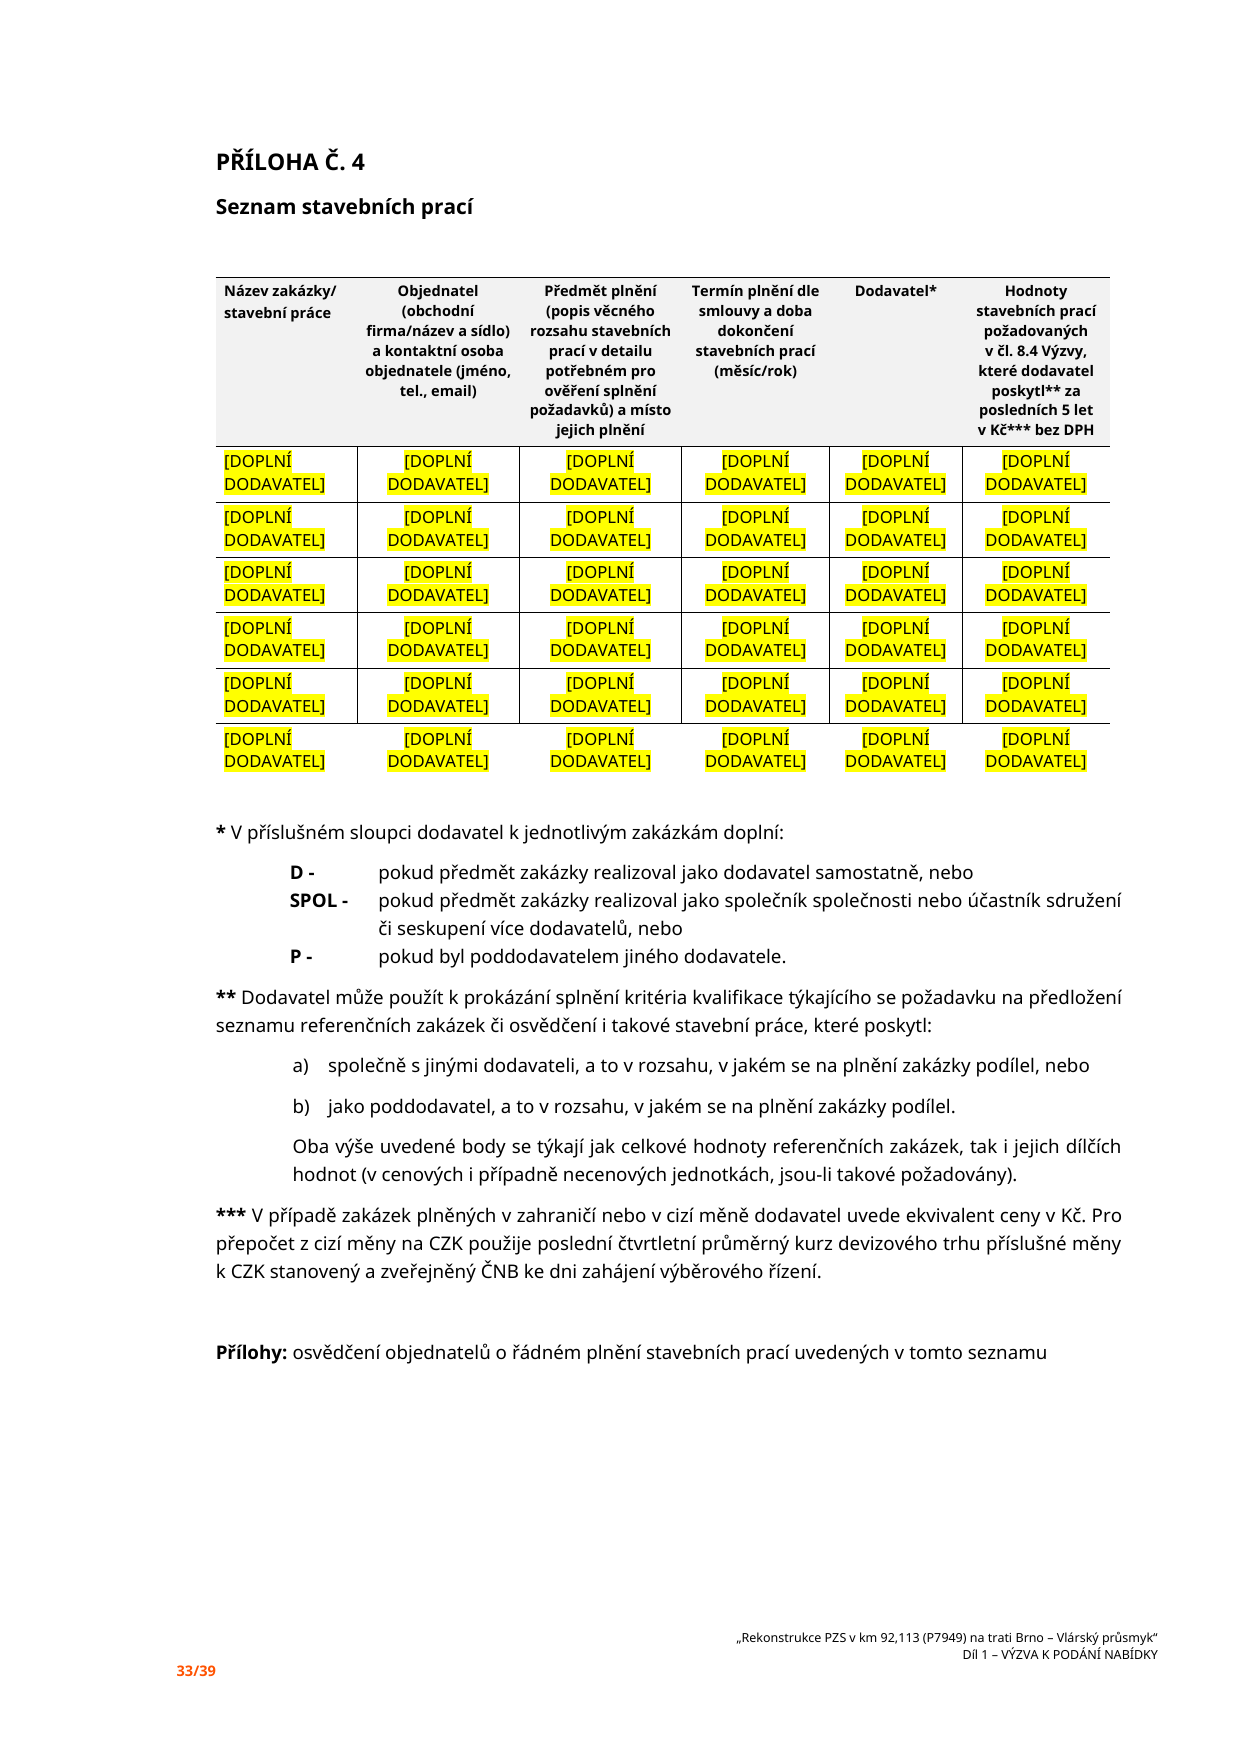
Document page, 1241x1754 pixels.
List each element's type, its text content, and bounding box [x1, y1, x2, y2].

table_header Hodnoty stavebních prací požadovaných v čl. 8.4 Výzvy, které dodavatel poskytl** za posledních 5 let v Kč*** bez DPH [962, 278, 1110, 446]
table_cell [DOPLNÍ DODAVATEL] [682, 447, 829, 501]
table_cell [DOPLNÍ DODAVATEL] [682, 503, 829, 557]
table_header Předmět plnění (popis věcného rozsahu stavebních prací v detailu potřebném pro ověření splnění požadavků) a místo jejich plnění [519, 278, 682, 446]
table_cell [DOPLNÍ DODAVATEL] [682, 669, 829, 723]
table_cell [DOPLNÍ DODAVATEL] [216, 558, 357, 612]
table_cell [DOPLNÍ DODAVATEL] [358, 447, 519, 501]
text *** V případě zakázek plněných v zahraničí nebo v cizí měně dodavatel uvede ekvivalent ceny v Kč. Pro přepočet z cizí měny na CZK použije poslední čtvrtletní průměrný kurz devizového trhu příslušné měny k CZK stanovený a zveřejněný ČNB ke dni zahájení výběrového řízení. [216, 1202, 1122, 1284]
list společně s jinými dodavateli, a to v rozsahu, v jakém se na plnění zakázky podílel, nebo [292, 1053, 1122, 1078]
text Přílohy: osvědčení objednatelů o řádném plnění stavebních prací uvedených v tomto seznamu [216, 1339, 1122, 1365]
table_cell [DOPLNÍ DODAVATEL] [830, 447, 962, 501]
table_cell [DOPLNÍ DODAVATEL] [216, 724, 357, 778]
text SPOL - pokud předmět zakázky realizoval jako společník společnosti nebo účastník sdružení či seskupení více dodavatelů, nebo [289, 887, 1122, 941]
table_cell [DOPLNÍ DODAVATEL] [830, 613, 962, 668]
table_cell [DOPLNÍ DODAVATEL] [963, 558, 1110, 612]
table_cell [DOPLNÍ DODAVATEL] [962, 724, 1110, 778]
table_cell [DOPLNÍ DODAVATEL] [519, 724, 682, 778]
table_cell [DOPLNÍ DODAVATEL] [520, 503, 681, 557]
table_cell [DOPLNÍ DODAVATEL] [830, 503, 962, 557]
text D - pokud předmět zakázky realizoval jako dodavatel samostatně, nebo [289, 859, 1122, 885]
list Oba výše uvedené body se týkají jak celkové hodnoty referenčních zakázek, tak i jejich dílčích hodnot (v cenových i případně necenových jednotkách, jsou-li takové požadovány). [292, 1134, 1122, 1187]
table_header Dodavatel* [829, 278, 962, 446]
table_cell [DOPLNÍ DODAVATEL] [520, 669, 681, 723]
table_cell [DOPLNÍ DODAVATEL] [682, 613, 829, 668]
table_header Název zakázky/ stavební práce [216, 278, 357, 446]
table_cell [DOPLNÍ DODAVATEL] [963, 447, 1110, 501]
table_cell [DOPLNÍ DODAVATEL] [520, 447, 681, 501]
table_cell [DOPLNÍ DODAVATEL] [963, 669, 1110, 723]
table_cell [DOPLNÍ DODAVATEL] [358, 613, 519, 668]
table_cell [DOPLNÍ DODAVATEL] [216, 447, 357, 501]
text ** Dodavatel může použít k prokázání splnění kritéria kvalifikace týkajícího se požadavku na předložení seznamu referenčních zakázek či osvědčení i takové stavební práce, které poskytl: [216, 984, 1122, 1038]
table_header Objednatel (obchodní firma/název a sídlo) a kontaktní osoba objednatele (jméno, tel., email) [357, 278, 519, 446]
table_cell [DOPLNÍ DODAVATEL] [830, 558, 962, 612]
table_cell [DOPLNÍ DODAVATEL] [216, 613, 357, 668]
table_header Termín plnění dle smlouvy a doba dokončení stavebních prací (měsíc/rok) [682, 278, 829, 446]
table_cell [DOPLNÍ DODAVATEL] [963, 613, 1110, 668]
text Příloha č. 4 [216, 146, 1122, 177]
table_cell [DOPLNÍ DODAVATEL] [963, 503, 1110, 557]
table_cell [DOPLNÍ DODAVATEL] [358, 669, 519, 723]
table_cell [DOPLNÍ DODAVATEL] [829, 724, 962, 778]
text Seznam stavebních prací [216, 192, 1122, 221]
table_cell [DOPLNÍ DODAVATEL] [216, 669, 357, 723]
text P - pokud byl poddodavatelem jiného dodavatele. [289, 943, 1122, 969]
table_cell [DOPLNÍ DODAVATEL] [830, 669, 962, 723]
text jako poddodavatel, a to v rozsahu, v jakém se na plnění zakázky podílel. [292, 1093, 1122, 1119]
table_cell [DOPLNÍ DODAVATEL] [520, 613, 681, 668]
table_cell [DOPLNÍ DODAVATEL] [520, 558, 681, 612]
table_cell [DOPLNÍ DODAVATEL] [358, 503, 519, 557]
text * V příslušném sloupci dodavatel k jednotlivým zakázkám doplní: [216, 819, 1122, 844]
table_cell [DOPLNÍ DODAVATEL] [357, 724, 519, 778]
table_cell [DOPLNÍ DODAVATEL] [216, 503, 357, 557]
table_cell [DOPLNÍ DODAVATEL] [682, 558, 829, 612]
table_cell [DOPLNÍ DODAVATEL] [358, 558, 519, 612]
table_cell [DOPLNÍ DODAVATEL] [682, 724, 829, 778]
